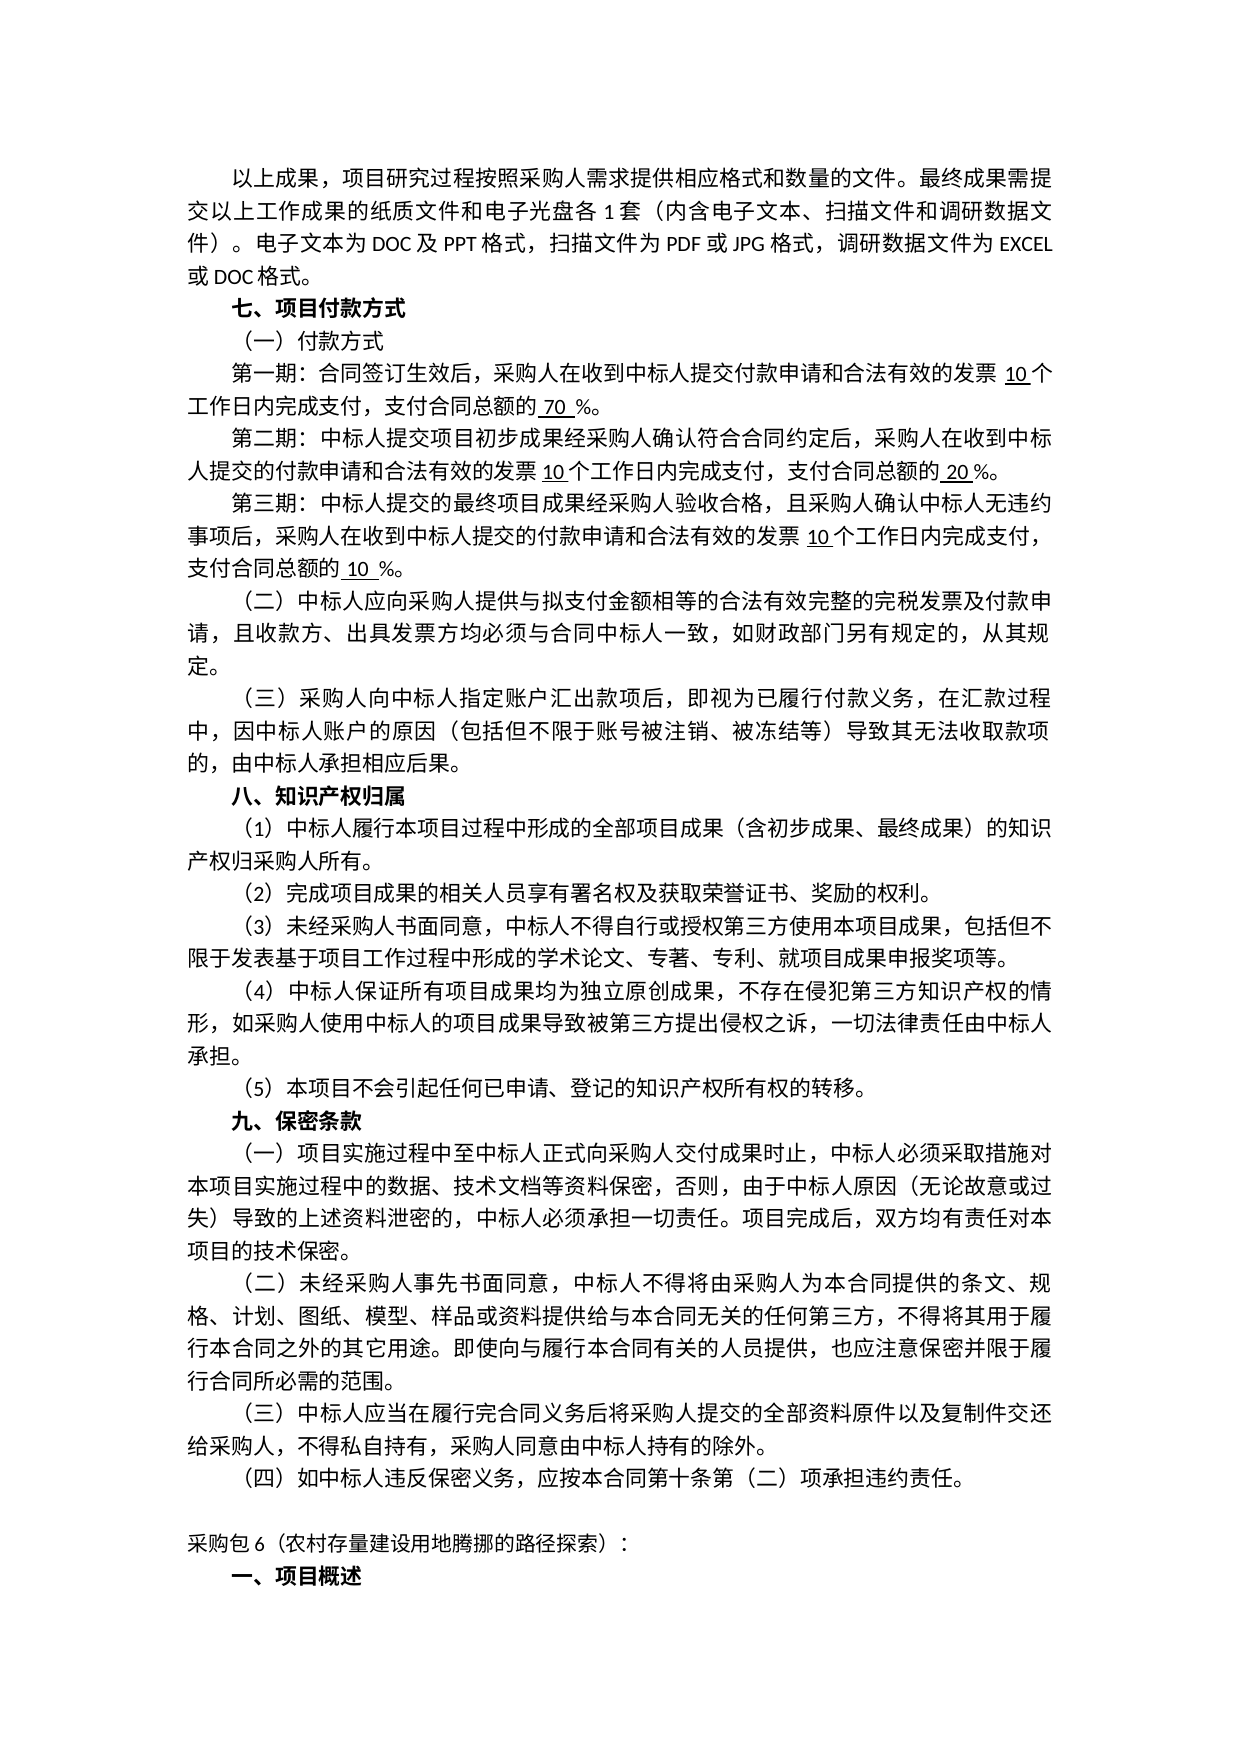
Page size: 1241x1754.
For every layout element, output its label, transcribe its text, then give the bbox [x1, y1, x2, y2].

text （2）完成项目成果的相关人员享有署名权及获取荣誉证书、奖励的权利。 [187, 877, 1053, 909]
text （3）未经采购人书面同意，中标人不得自行或授权第三方使用本项目成果，包括但不限于发表基于项目工作过程中形成的学术论文、专著、专利、就项目成果申报奖项等。 [187, 909, 1053, 974]
text （三）中标人应当在履行完合同义务后将采购人提交的全部资料原件以及复制件交还给采购人，不得私自持有，采购人同意由中标人持有的除外。 [187, 1397, 1053, 1462]
text 八、知识产权归属 [187, 779, 1053, 812]
text 以上成果，项目研究过程按照采购人需求提供相应格式和数量的文件。最终成果需提交以上工作成果的纸质文件和电子光盘各1套（内含电子文本、扫描文件和调研数据文件）。电子文本为DOC及PPT格式，扫描文件为PDF或JPG格式，调研数据文件为EXCEL或DOC格式。 [187, 162, 1053, 292]
text （三）采购人向中标人指定账户汇出款项后，即视为已履行付款义务，在汇款过程中，因中标人账户的原因（包括但不限于账号被注销、被冻结等）导致其无法收取款项的，由中标人承担相应后果。 [187, 682, 1053, 779]
text 一、项目概述 [187, 1559, 1053, 1592]
text （四）如中标人违反保密义务，应按本合同第十条第（二）项承担违约责任。 [187, 1462, 1053, 1494]
text 第三期：中标人提交的最终项目成果经采购人验收合格，且采购人确认中标人无违约事项后，采购人在收到中标人提交的付款申请和合法有效的发票10个工作日内完成支付，支付合同总额的 10 %。 [187, 487, 1053, 584]
text （一）项目实施过程中至中标人正式向采购人交付成果时止，中标人必须采取措施对本项目实施过程中的数据、技术文档等资料保密，否则，由于中标人原因（无论故意或过失）导致的上述资料泄密的，中标人必须承担一切责任。项目完成后，双方均有责任对本项目的技术保密。 [187, 1137, 1053, 1267]
text （二）未经采购人事先书面同意，中标人不得将由采购人为本合同提供的条文、规格、计划、图纸、模型、样品或资料提供给与本合同无关的任何第三方，不得将其用于履行本合同之外的其它用途。即使向与履行本合同有关的人员提供，也应注意保密并限于履行合同所必需的范围。 [187, 1267, 1053, 1397]
text （二）中标人应向采购人提供与拟支付金额相等的合法有效完整的完税发票及付款申请，且收款方、出具发票方均必须与合同中标人一致，如财政部门另有规定的，从其规定。 [187, 584, 1053, 682]
text （一）付款方式 [187, 324, 1053, 357]
text 第二期：中标人提交项目初步成果经采购人确认符合合同约定后，采购人在收到中标人提交的付款申请和合法有效的发票10个工作日内完成支付，支付合同总额的 20 %。 [187, 422, 1053, 487]
text 九、保密条款 [187, 1104, 1053, 1137]
text （1）中标人履行本项目过程中形成的全部项目成果（含初步成果、最终成果）的知识产权归采购人所有。 [187, 812, 1053, 877]
text 七、项目付款方式 [187, 292, 1053, 324]
text 第一期：合同签订生效后，采购人在收到中标人提交付款申请和合法有效的发票10个工作日内完成支付，支付合同总额的 70 %。 [187, 357, 1053, 422]
text 采购包6（农村存量建设用地腾挪的路径探索）： [187, 1527, 1053, 1559]
text （5）本项目不会引起任何已申请、登记的知识产权所有权的转移。 [187, 1072, 1053, 1104]
text （4）中标人保证所有项目成果均为独立原创成果，不存在侵犯第三方知识产权的情形，如采购人使用中标人的项目成果导致被第三方提出侵权之诉，一切法律责任由中标人承担。 [187, 974, 1053, 1072]
